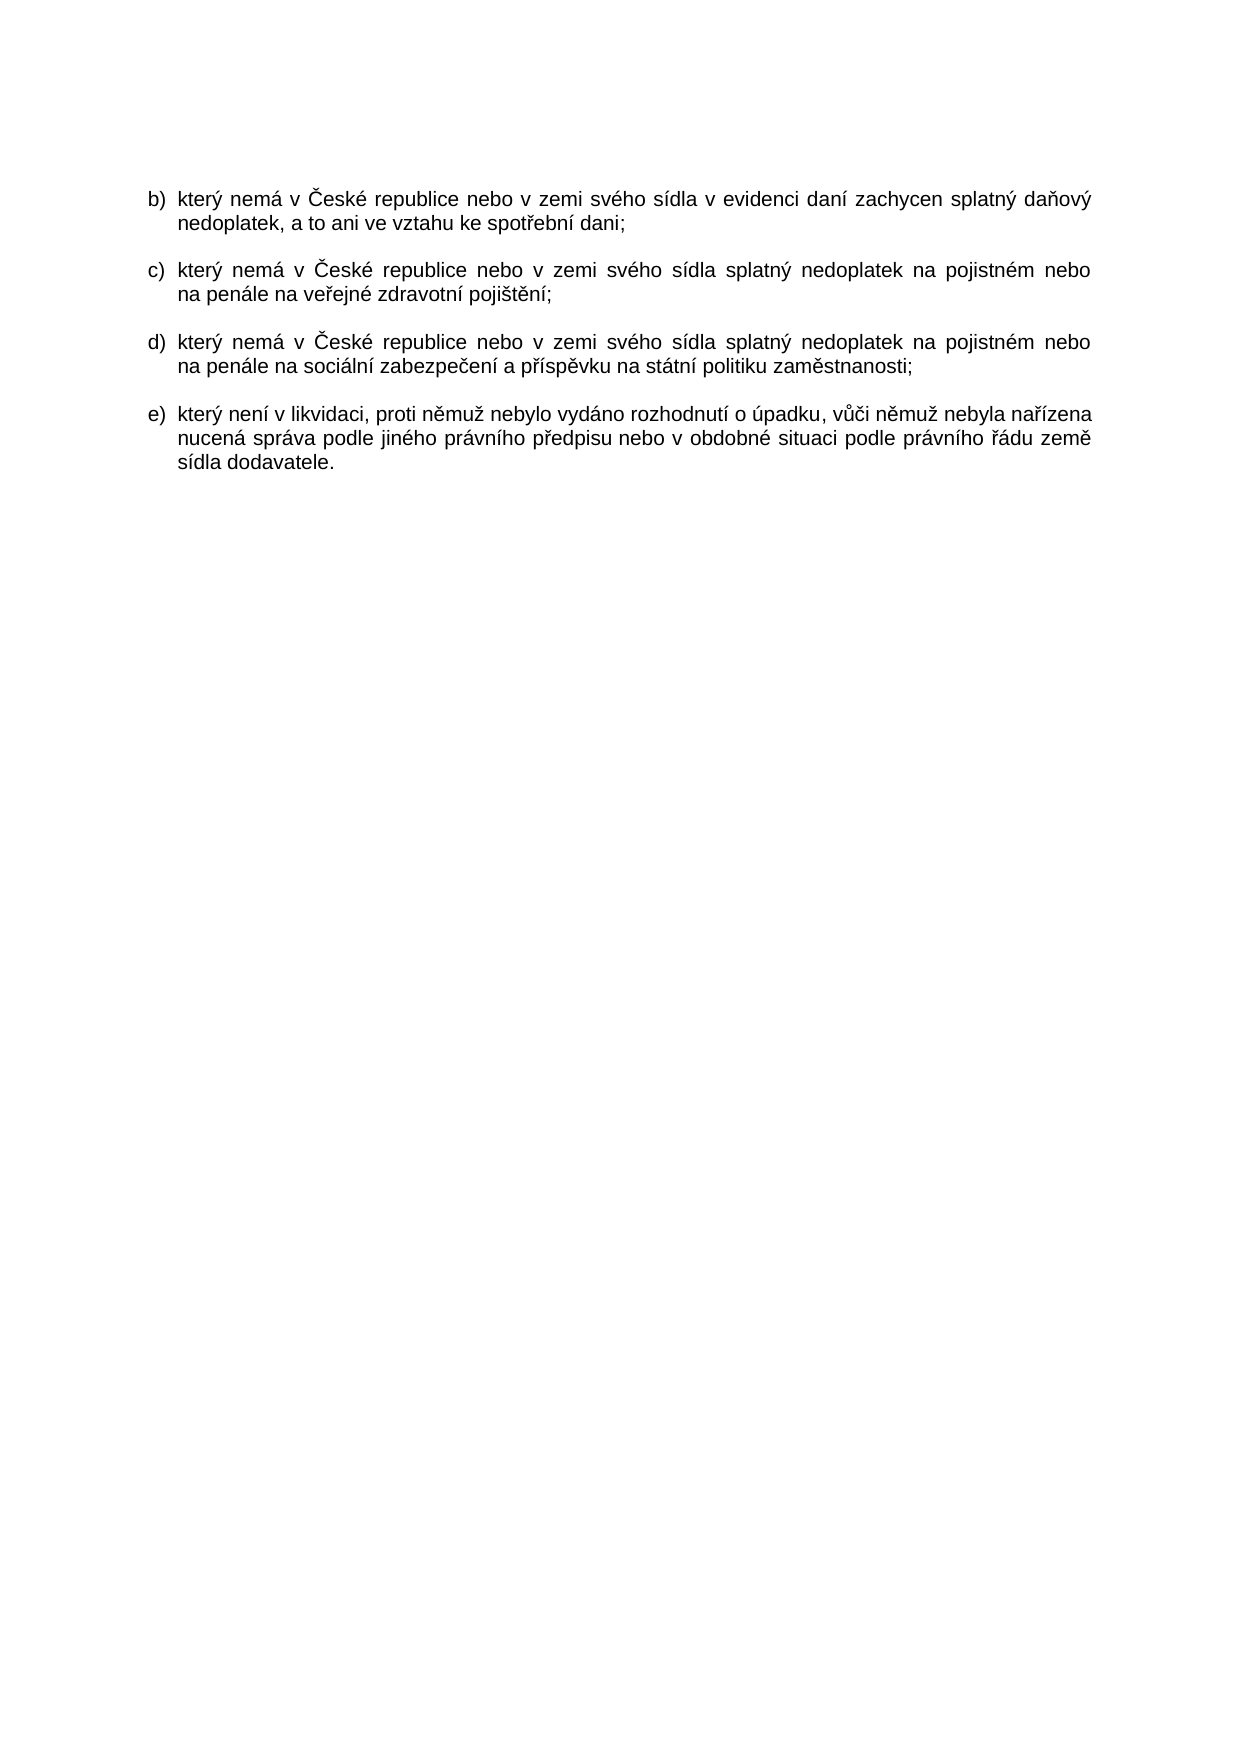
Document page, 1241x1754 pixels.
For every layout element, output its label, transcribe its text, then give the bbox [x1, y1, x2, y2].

list který nemá v České republice nebo v zemi svého sídla v evidenci daní zachycen splatný daňový nedoplatek, a to ani ve vztahu ke spotřební dani; [148, 186, 1092, 234]
list který není v likvidaci, proti němuž nebylo vydáno rozhodnutí o úpadku, vůči němuž nebyla nařízena nucená správa podle jiného právního předpisu nebo v obdobné situaci podle právního řádu země sídla dodavatele. [148, 402, 1092, 474]
list který nemá v České republice nebo v zemi svého sídla splatný nedoplatek na pojistném nebo na penále na sociální zabezpečení a příspěvku na státní politiku zaměstnanosti; [148, 330, 1092, 378]
list který nemá v České republice nebo v zemi svého sídla splatný nedoplatek na pojistném nebo na penále na veřejné zdravotní pojištění; [148, 258, 1092, 306]
